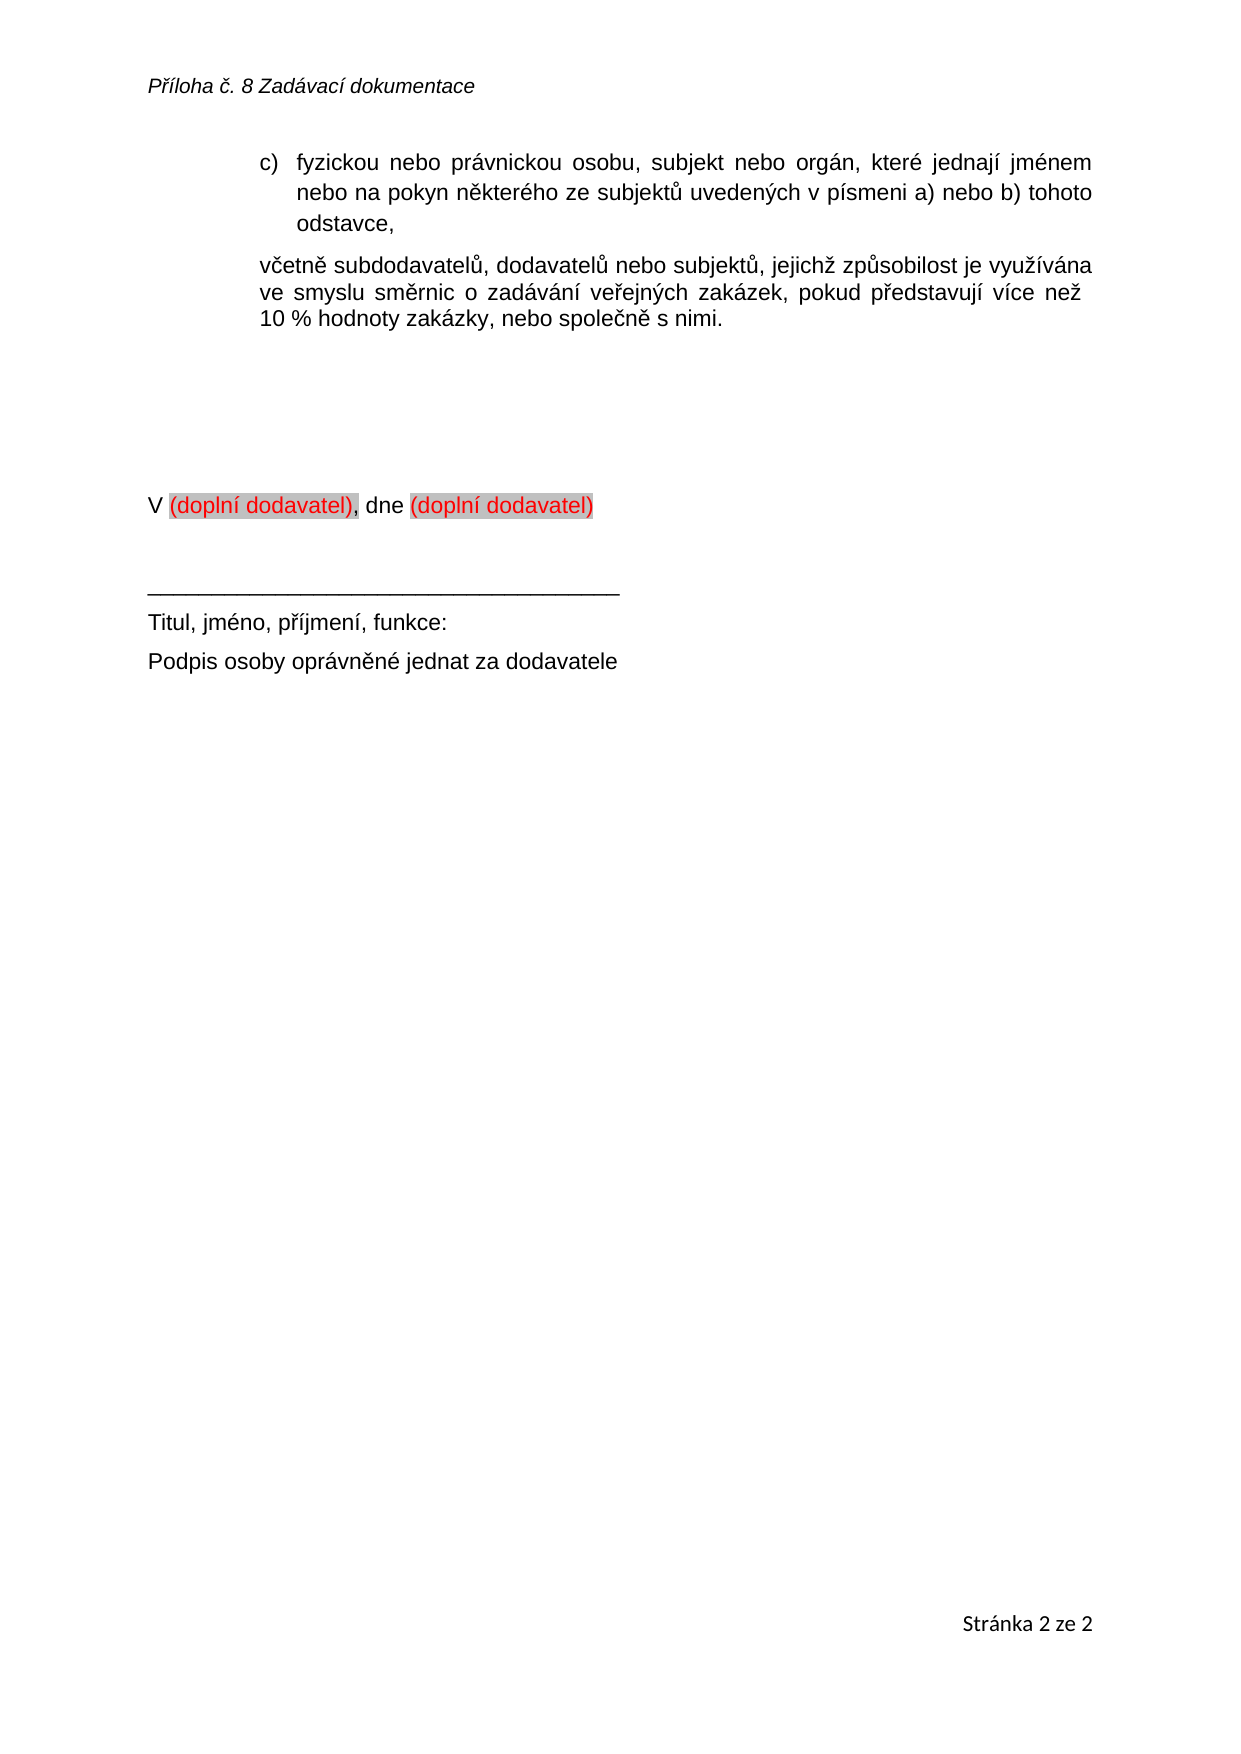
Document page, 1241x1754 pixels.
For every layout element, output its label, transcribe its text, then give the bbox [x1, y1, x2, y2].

text Podpis osoby oprávněné jednat za dodavatele [148, 648, 1093, 674]
text _____________________________________ [148, 570, 1093, 597]
text Titul, jméno, příjmení, funkce: [148, 609, 1093, 635]
list fyzickou nebo právnickou osobu, subjekt nebo orgán, které jednají jménem nebo na pokyn některého ze subjektů uvedených v písmeni a) nebo b) tohoto odstavce, [259, 149, 1093, 236]
text včetně subdodavatelů, dodavatelů nebo subjektů, jejichž způsobilost je využívána ve smyslu směrnic o zadávání veřejných zakázek, pokud představují více než 10 % hodnoty zakázky, nebo společně s nimi. [259, 252, 1093, 331]
text V (doplní dodavatel), dne (doplní dodavatel) [148, 492, 1093, 519]
